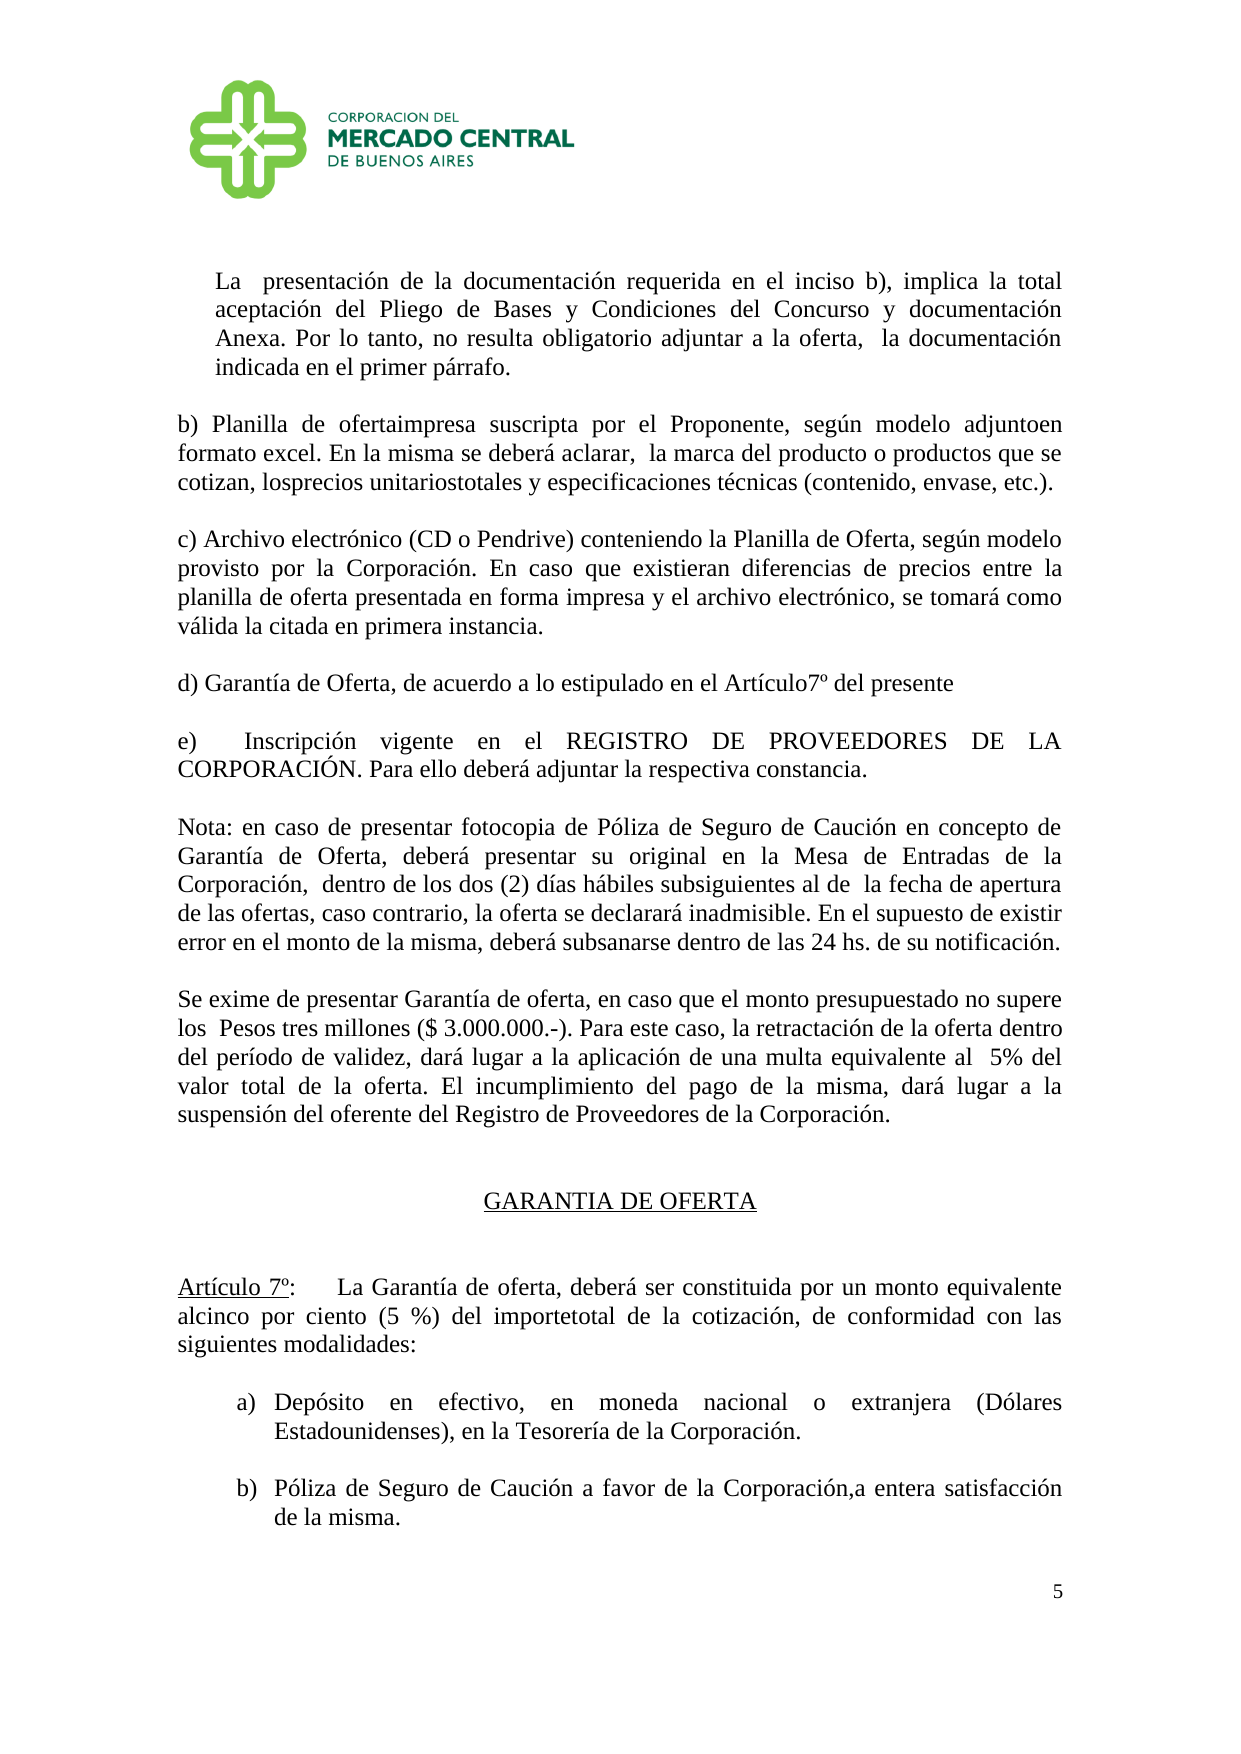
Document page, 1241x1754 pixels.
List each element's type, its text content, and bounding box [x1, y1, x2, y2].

text GARANTIA DE OFERTA [177, 1186, 1063, 1214]
text Se exime de presentar Garantía de oferta, en caso que el monto presupuestado no supere los Pesos tres millones ($ 3.000.000.-). Para este caso, la retractación de la oferta dentro del período de validez, dará lugar a la aplicación de una multa equivalente al 5% del valor total de la oferta. El incumplimiento del pago de la misma, dará lugar a la suspensión del oferente del Registro de Proveedores de la Corporación. [177, 984, 1063, 1128]
list Póliza de Seguro de Caución a favor de la Corporación,a entera satisfacción de la misma. [236, 1473, 1063, 1531]
text Nota: en caso de presentar fotocopia de Póliza de Seguro de Caución en concepto de Garantía de Oferta, deberá presentar su original en la Mesa de Entradas de la Corporación, dentro de los dos (2) días hábiles subsiguientes al de la fecha de apertura de las ofertas, caso contrario, la oferta se declarará inadmisible. En el supuesto de existir error en el monto de la misma, deberá subsanarse dentro de las 24 hs. de su notificación. [177, 812, 1063, 956]
text c) Archivo electrónico (CD o Pendrive) conteniendo la Planilla de Oferta, según modelo provisto por la Corporación. En caso que existieran diferencias de precios entre la planilla de oferta presentada en forma impresa y el archivo electrónico, se tomará como válida la citada en primera instancia. [177, 524, 1063, 639]
text Artículo 7º: La Garantía de oferta, deberá ser constituida por un monto equivalente alcinco por ciento (5 %) del importetotal de la cotización, de conformidad con las siguientes modalidades: [177, 1272, 1063, 1358]
list Depósito en efectivo, en moneda nacional o extranjera (Dólares Estadounidenses), en la Tesorería de la Corporación. [236, 1387, 1063, 1444]
picture [177, 75, 590, 211]
text d) Garantía de Oferta, de acuerdo a lo estipulado en el Artículo7º del presente [177, 668, 1063, 697]
text b) Planilla de ofertaimpresa suscripta por el Proponente, según modelo adjuntoen formato excel. En la misma se deberá aclarar, la marca del producto o productos que se cotizan, losprecios unitariostotales y especificaciones técnicas (contenido, envase, etc.). [177, 409, 1063, 496]
list La presentación de la documentación requerida en el inciso b), implica la total aceptación del Pliego de Bases y Condiciones del Concurso y documentación Anexa. Por lo tanto, no resulta obligatorio adjuntar a la oferta, la documentación indicada en el primer párrafo. [215, 266, 1063, 381]
text e) Inscripción vigente en el REGISTRO DE PROVEEDORES DE LA CORPORACIÓN. Para ello deberá adjuntar la respectiva constancia. [177, 726, 1063, 783]
